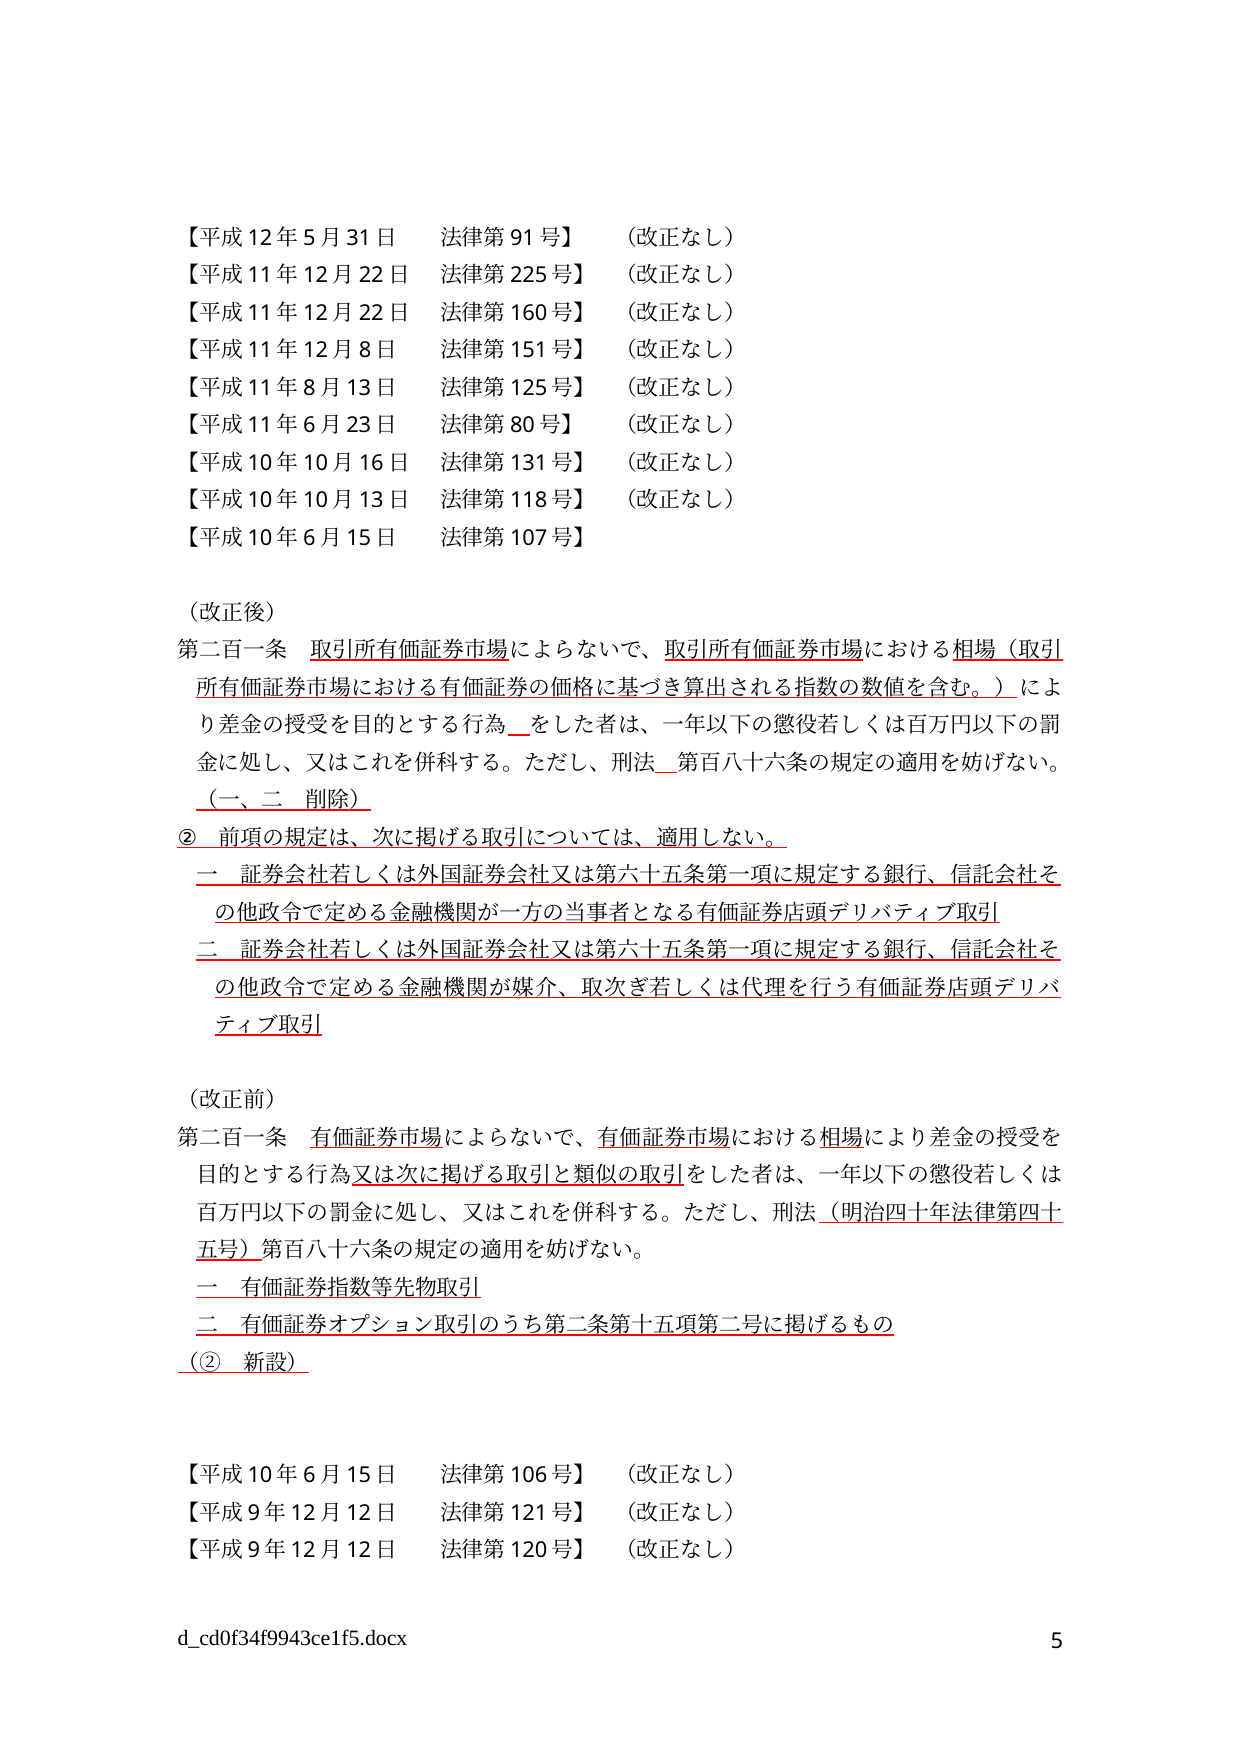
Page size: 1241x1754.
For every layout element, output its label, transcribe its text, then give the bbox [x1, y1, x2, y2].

text 【平成9年12月12日 法律第121号】 （改正なし） [177, 1492, 1063, 1529]
text 第二百一条 取引所有価証券市場によらないで、取引所有価証券市場における相場（取引所有価証券市場における有価証券の価格に基づき算出される指数の数値を含む。）により差金の授受を目的とする行為 をした者は、一年以下の懲役若しくは百万円以下の罰金に処し、又はこれを併科する。ただし、刑法 第百八十六条の規定の適用を妨げない。 [177, 629, 1063, 779]
text 第二百一条 有価証券市場によらないで、有価証券市場における相場により差金の授受を目的とする行為又は次に掲げる取引と類似の取引をした者は、一年以下の懲役若しくは百万円以下の罰金に処し、又はこれを併科する。ただし、刑法（明治四十年法律第四十五号）第百八十六条の規定の適用を妨げない。 [177, 1117, 1063, 1267]
text 【平成10年6月15日 法律第106号】 （改正なし） [177, 1454, 1063, 1492]
text 【平成12年5月31日 法律第91号】 （改正なし） [177, 217, 1063, 254]
text 【平成11年12月8日 法律第151号】 （改正なし） [177, 329, 1063, 367]
text 【平成10年10月16日 法律第131号】 （改正なし） [177, 442, 1063, 479]
text 【平成11年12月22日 法律第160号】 （改正なし） [177, 292, 1063, 329]
text 【平成10年6月15日 法律第107号】 [177, 517, 1063, 554]
text 二 証券会社若しくは外国証券会社又は第六十五条第一項に規定する銀行、信託会社その他政令で定める金融機関が媒介、取次ぎ若しくは代理を行う有価証券店頭デリバティブ取引 [196, 929, 1063, 1042]
text 【平成11年12月22日 法律第225号】 （改正なし） [177, 254, 1063, 292]
text 一 証券会社若しくは外国証券会社又は第六十五条第一項に規定する銀行、信託会社その他政令で定める金融機関が一方の当事者となる有価証券店頭デリバティブ取引 [196, 854, 1063, 929]
text 一 有価証券指数等先物取引 [196, 1267, 1063, 1304]
text 【平成11年6月23日 法律第80号】 （改正なし） [177, 404, 1063, 442]
text （改正前） [177, 1079, 1063, 1117]
text （② 新設） [177, 1342, 1063, 1379]
text 二 有価証券オプション取引のうち第二条第十五項第二号に掲げるもの [196, 1304, 1063, 1342]
text 【平成10年10月13日 法律第118号】 （改正なし） [177, 479, 1063, 517]
text （一、二 削除） [196, 779, 1063, 817]
text ② 前項の規定は、次に掲げる取引については、適用しない。 [177, 817, 1063, 854]
text （改正後） [177, 592, 1063, 629]
text 【平成11年8月13日 法律第125号】 （改正なし） [177, 367, 1063, 404]
text 【平成9年12月12日 法律第120号】 （改正なし） [177, 1529, 1063, 1567]
